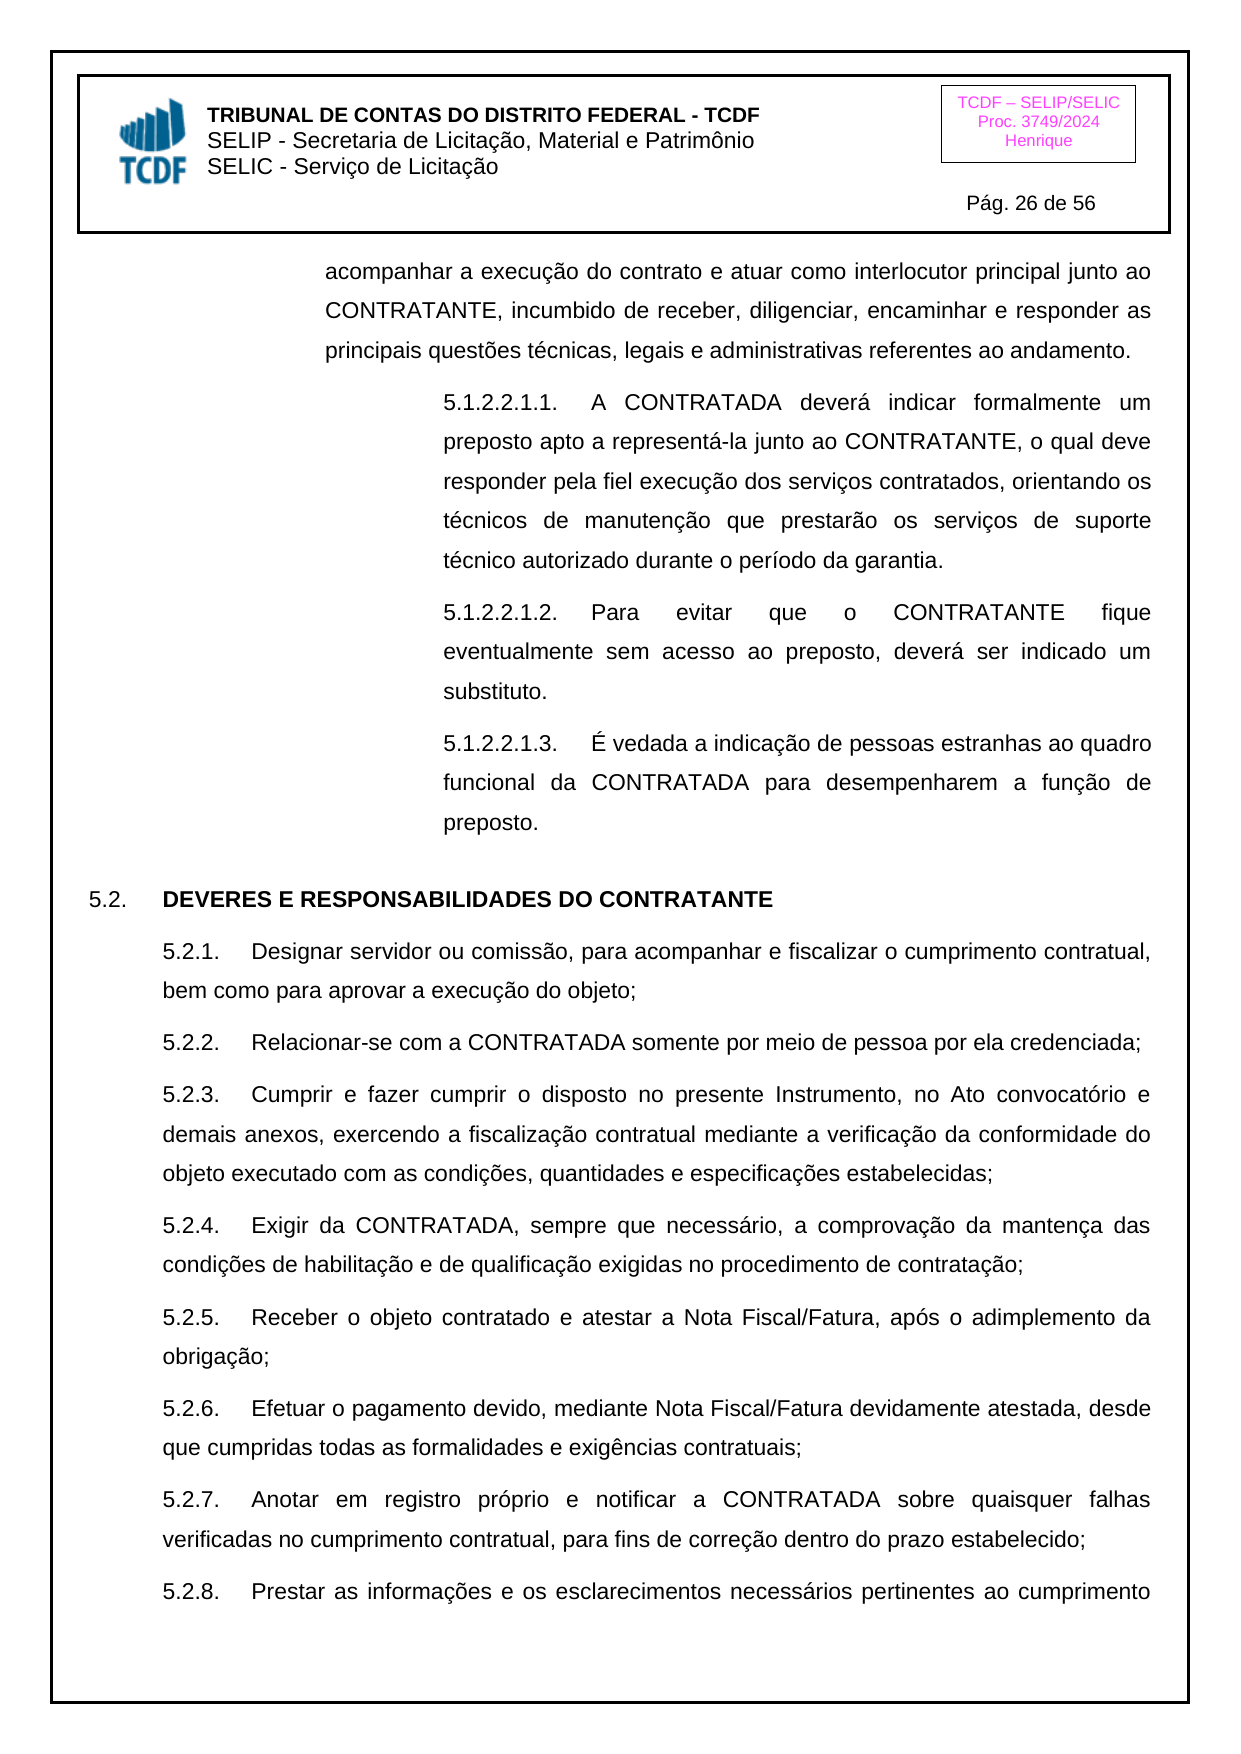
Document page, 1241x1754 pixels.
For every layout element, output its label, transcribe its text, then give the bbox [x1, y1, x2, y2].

list DEVERES E RESPONSABILIDADES DO CONTRATANTE [89, 886, 1152, 912]
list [162, 1578, 1152, 1604]
list A CONTRATADA deverá indicar formalmente um preposto apto a representá-la junto ao CONTRATANTE, o qual deve responder pela fiel execução dos serviços contratados, orientando os técnicos de manutenção que prestarão os serviços de suporte técnico autorizado durante o período da garantia. [443, 389, 1152, 573]
list Exigir da CONTRATADA, sempre que necessário, a comprovação da mantença das condições de habilitação e de qualificação exigidas no procedimento de contratação; [162, 1212, 1152, 1278]
list Designar servidor ou comissão, para acompanhar e fiscalizar o cumprimento contratual, bem como para aprovar a execução do objeto; [162, 938, 1152, 1003]
list Anotar em registro próprio e notificar a CONTRATADA sobre quaisquer falhas verificadas no cumprimento contratual, para fins de correção dentro do prazo estabelecido; [162, 1486, 1152, 1552]
list Relacionar-se com a CONTRATADA somente por meio de pessoa por ela credenciada; [162, 1029, 1152, 1055]
list Cumprir e fazer cumprir o disposto no presente Instrumento, no Ato convocatório e demais anexos, exercendo a fiscalização contratual mediante a verificação da conformidade do objeto executado com as condições, quantidades e especificações estabelecidas; [162, 1081, 1152, 1186]
list Para evitar que o CONTRATANTE fique eventualmente sem acesso ao preposto, deverá ser indicado um substituto. [443, 599, 1152, 704]
list Receber o objeto contratado e atestar a Nota Fiscal/Fatura, após o adimplemento da obrigação; [162, 1303, 1152, 1369]
list É vedada a indicação de pessoas estranhas ao quadro funcional da CONTRATADA para desempenharem a função de preposto. [443, 730, 1152, 835]
list Efetuar o pagamento devido, mediante Nota Fiscal/Fatura devidamente atestada, desde que cumpridas todas as formalidades e exigências contratuais; [162, 1395, 1152, 1461]
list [325, 258, 1152, 363]
